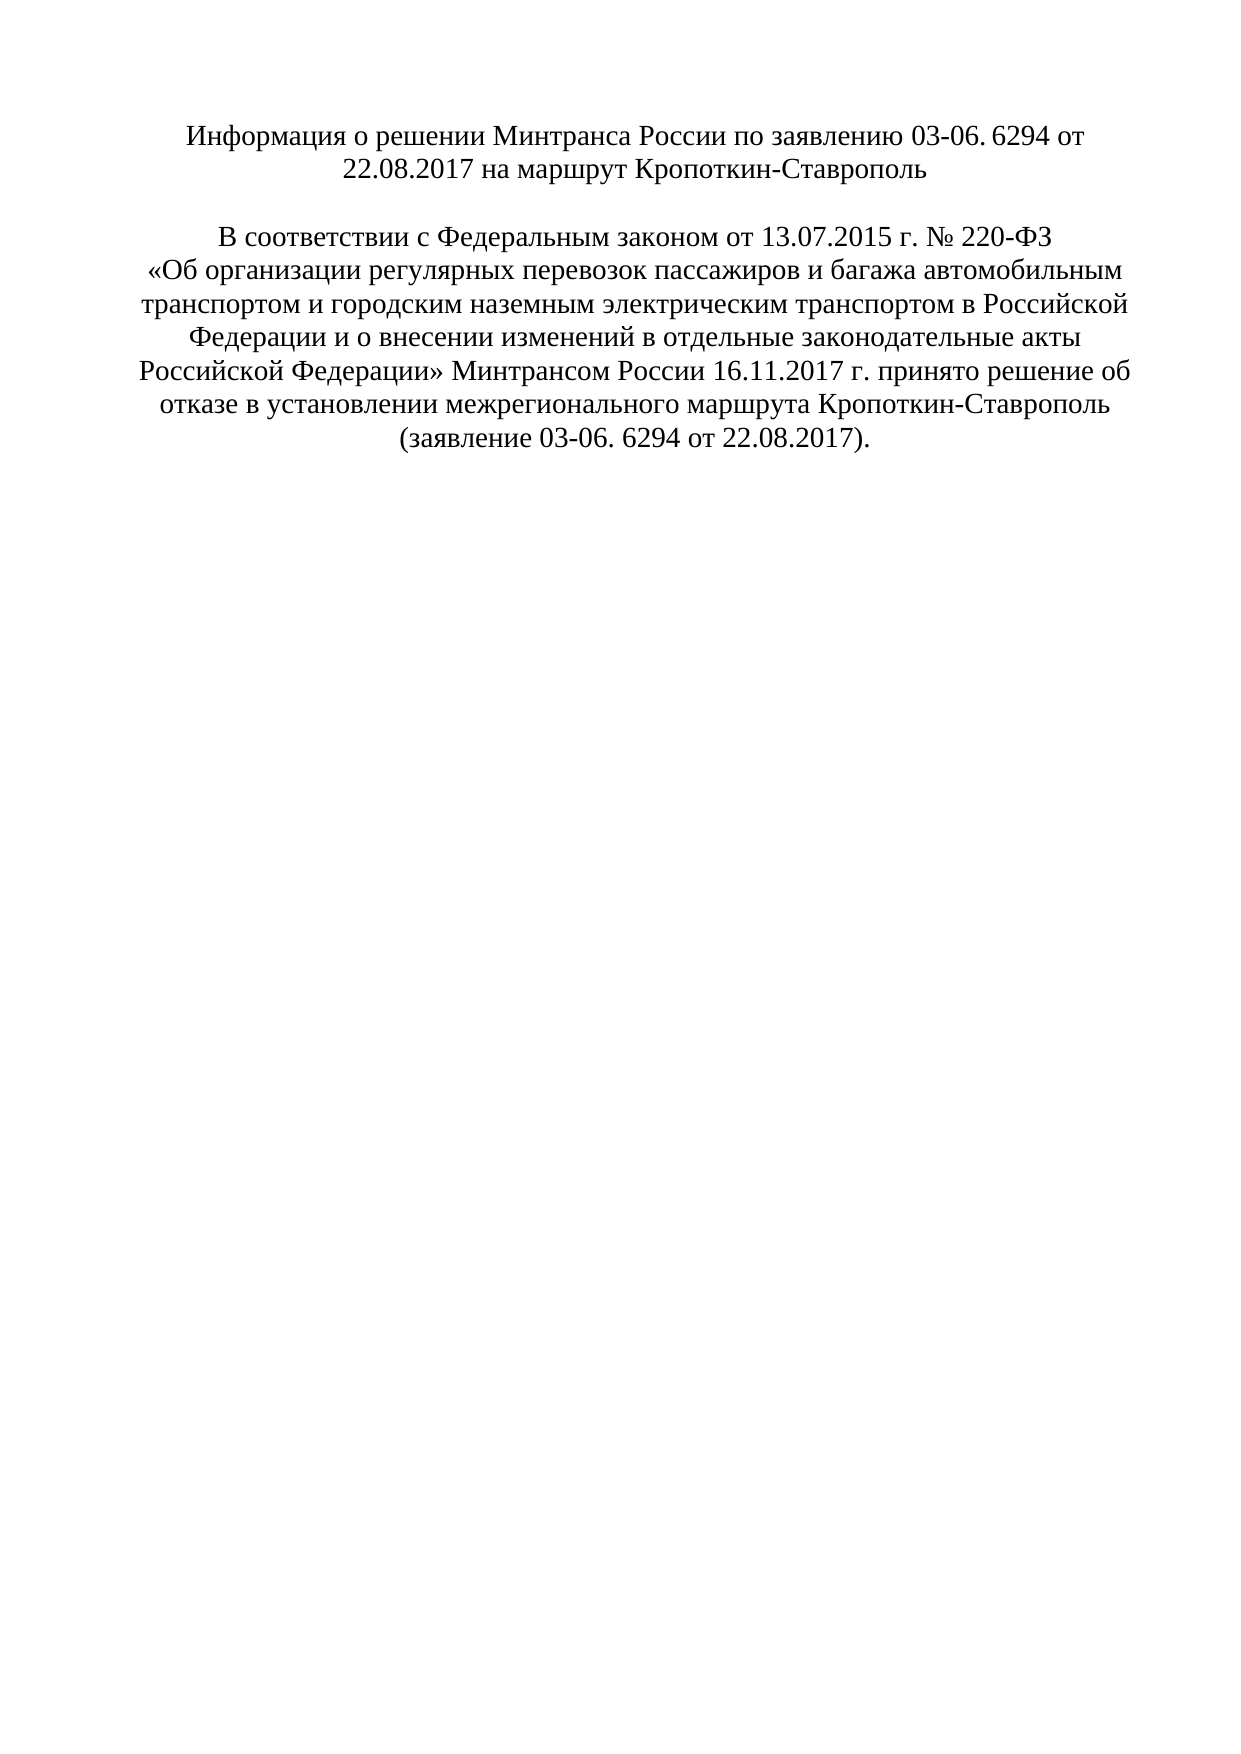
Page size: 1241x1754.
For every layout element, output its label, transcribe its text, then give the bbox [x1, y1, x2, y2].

text В соответствии с Федеральным законом от 13.07.2015 г. № 220-ФЗ «Об организации регулярных перевозок пассажиров и багажа автомобильным транспортом и городским наземным электрическим транспортом в Российской Федерации и о внесении изменений в отдельные законодательные акты Российской Федерации» Минтрансом России 16.11.2017 г. принято решение об отказе в установлении межрегионального маршрута Кропоткин-Ставрополь (заявление 03-06. 6294 от 22.08.2017). [118, 219, 1152, 453]
text Информация о решении Минтранса России по заявлению 03-06. 6294 от 22.08.2017 на маршрут Кропоткин-Ставрополь [118, 118, 1152, 185]
